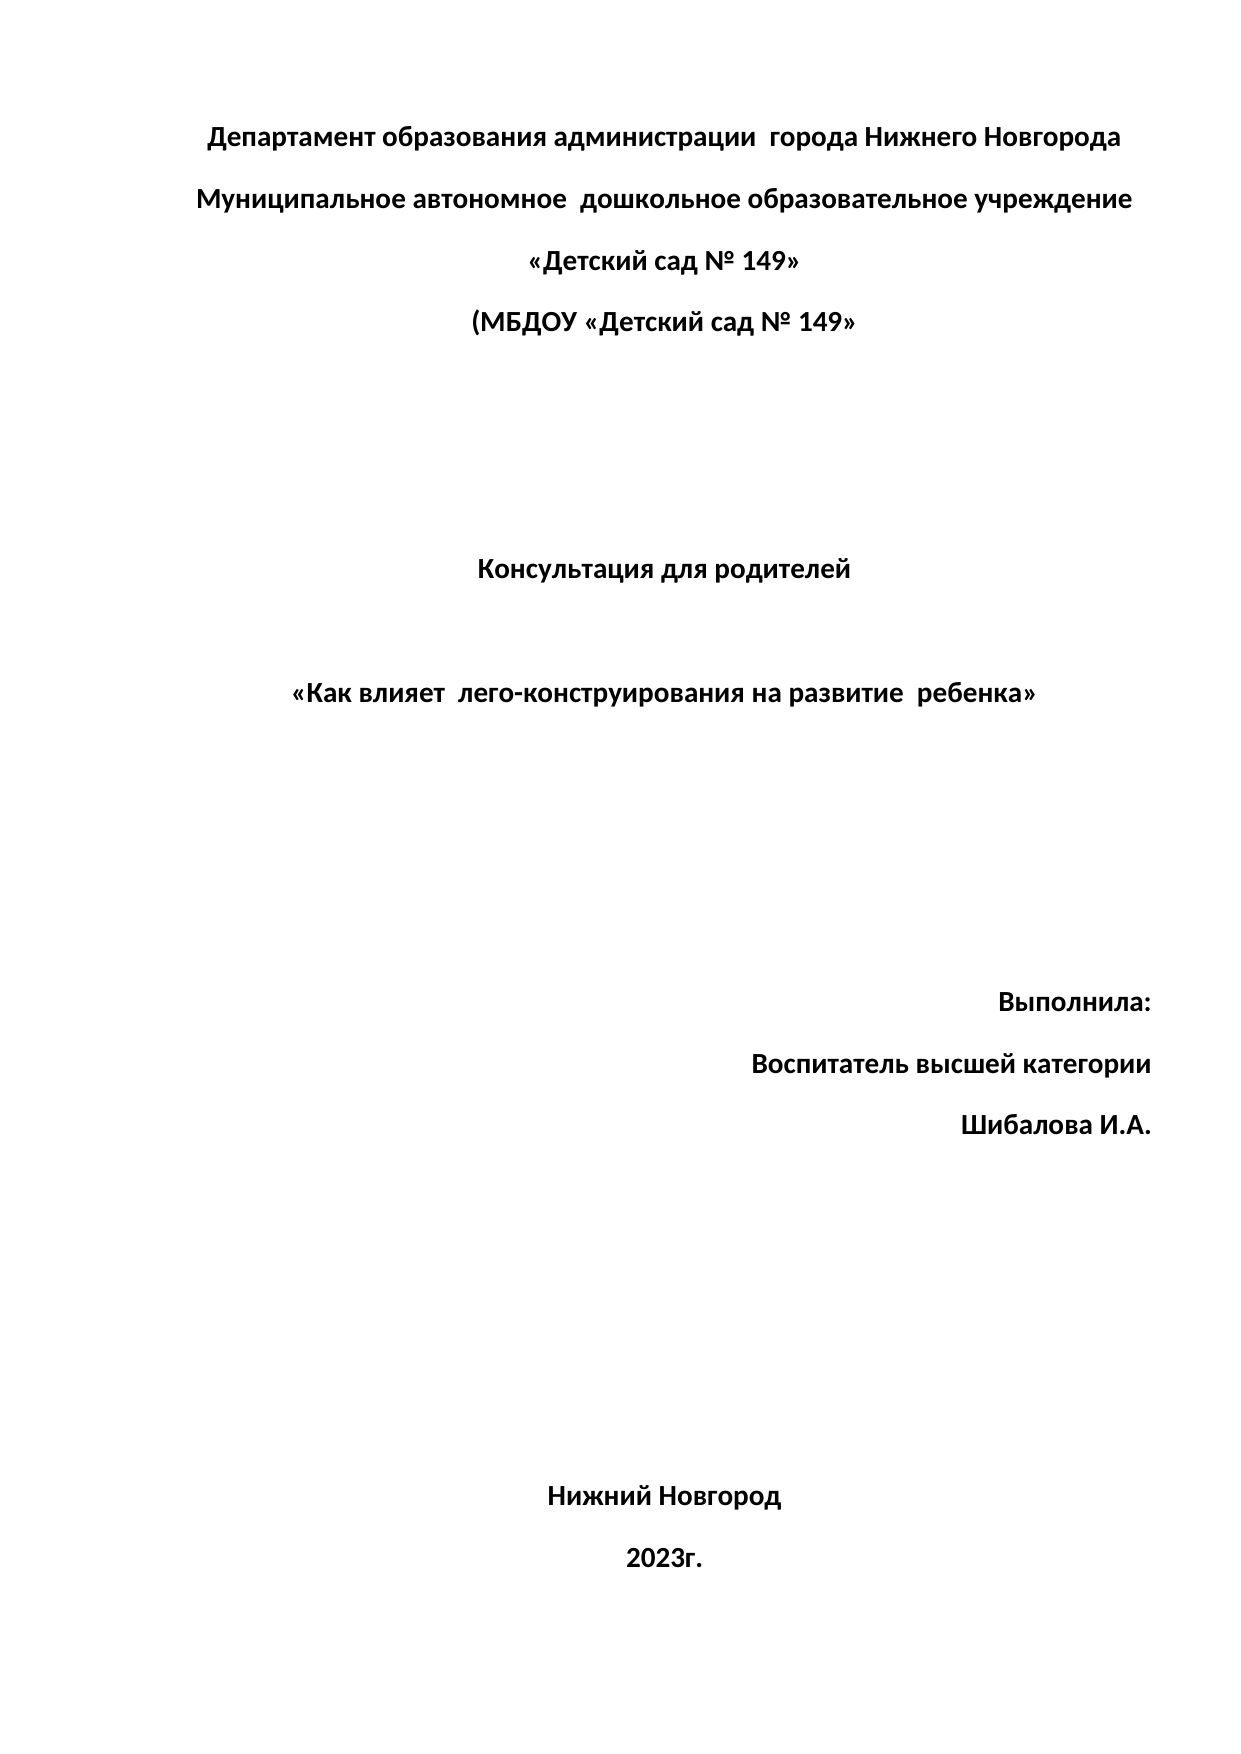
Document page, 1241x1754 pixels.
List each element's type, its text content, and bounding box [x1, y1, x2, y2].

text (МБДОУ «Детский сад № 149» [177, 303, 1152, 339]
text Воспитатель высшей категории [177, 1045, 1152, 1080]
text Департамент образования администрации города Нижнего Новгорода [177, 118, 1152, 154]
text Консультация для родителей [177, 551, 1152, 586]
text Шибалова И.А. [177, 1106, 1152, 1142]
text «Детский сад № 149» [177, 242, 1152, 277]
text Муниципальное автономное дошкольное образовательное учреждение [177, 180, 1152, 216]
text «Как влияет лего-конструирования на развитие ребенка» [177, 674, 1152, 710]
text Нижний Новгород [177, 1477, 1152, 1513]
text Выполнила: [177, 983, 1152, 1018]
text 2023г. [177, 1539, 1152, 1574]
